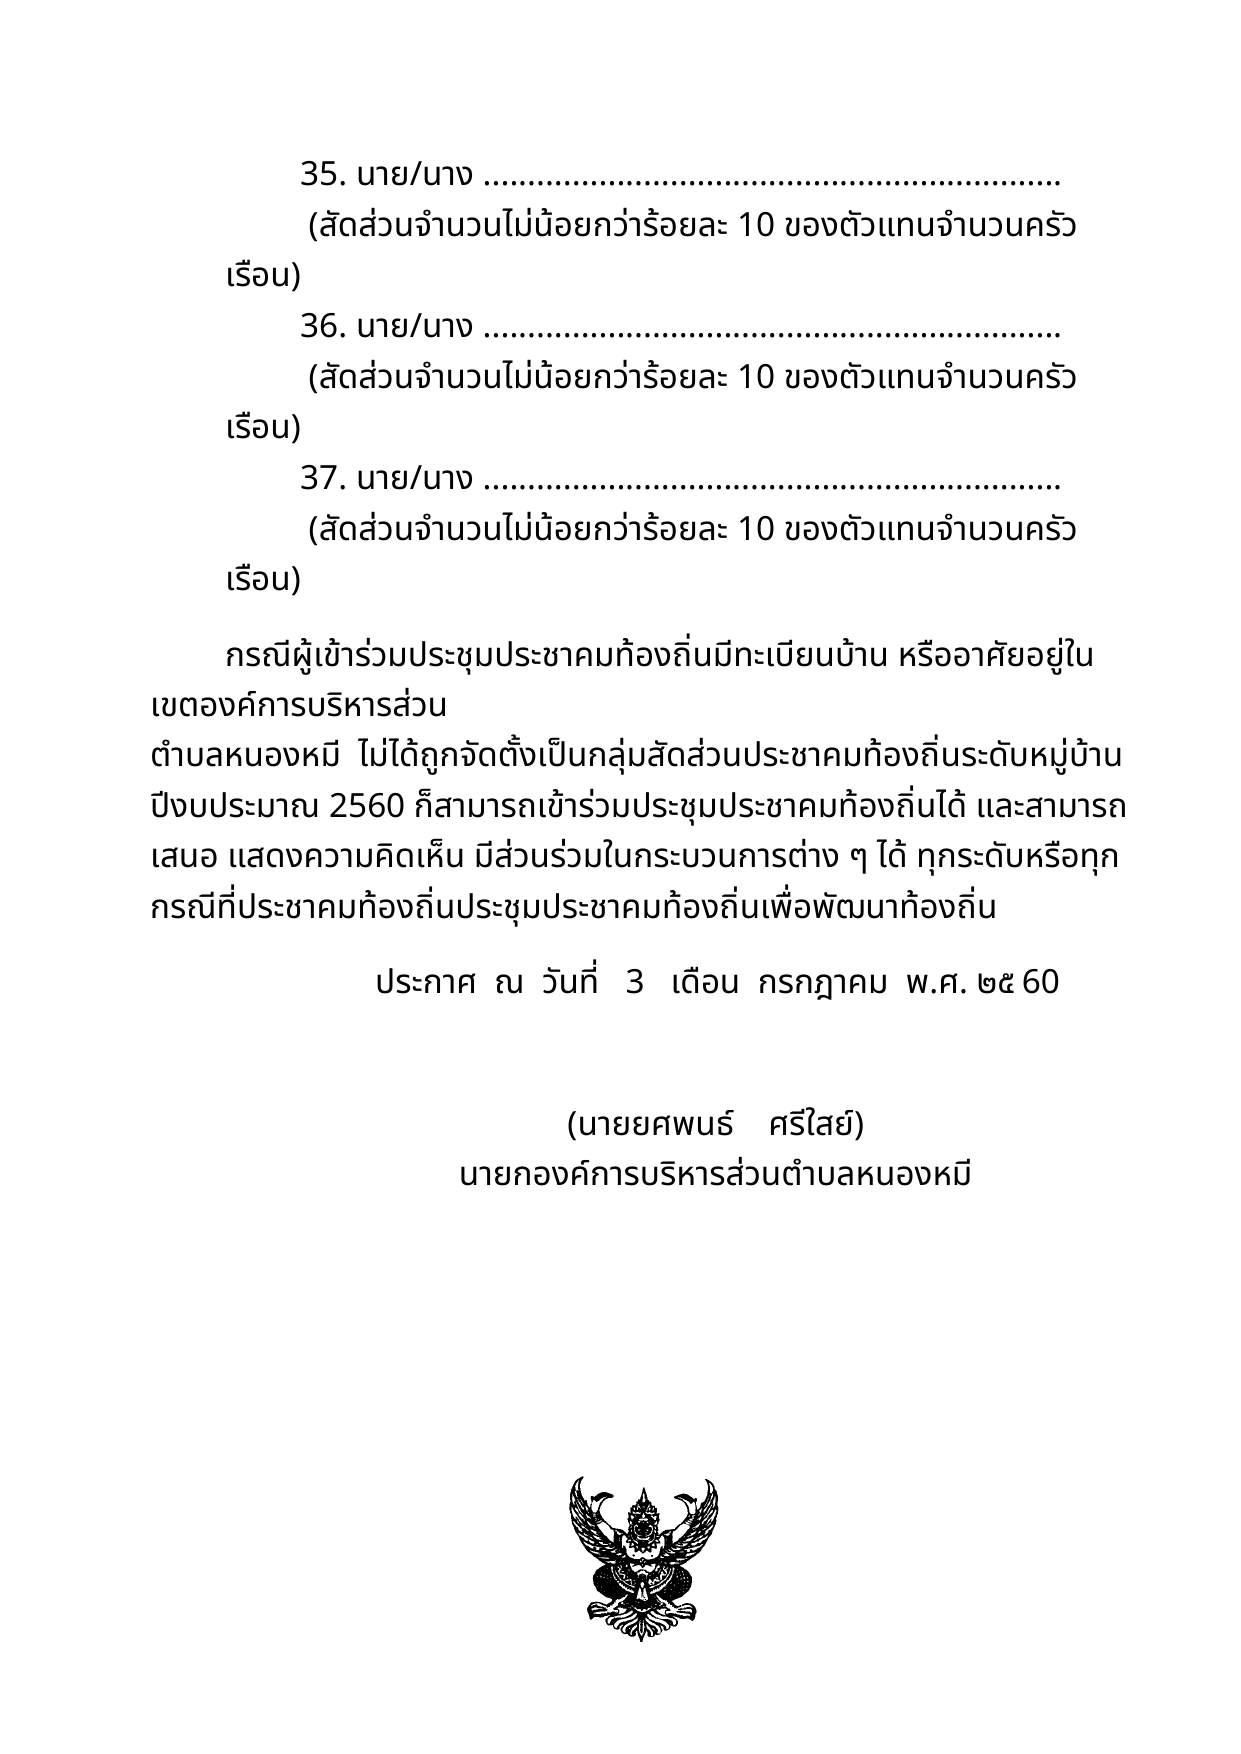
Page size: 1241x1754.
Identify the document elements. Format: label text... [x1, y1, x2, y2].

text (นายยศพนธ์ ศรีใสย์) [150, 1100, 1137, 1150]
text นายกองค์การบริหารส่วนตำบลหนองหมี [150, 1150, 1137, 1201]
text 36. นาย/นาง ................................................................. [225, 302, 1137, 352]
text ประกาศ ณ วันที่ 3 เดือน กรกฎาคม พ.ศ. ๒๕60 [150, 958, 1137, 1009]
text ตำบลหนองหมี ไม่ได้ถูกจัดตั้งเป็นกลุ่มสัดส่วนประชาคมท้องถิ่นระดับหมู่บ้าน ปีงบประมาณ 2560 ก็สามารถเข้าร่วมประชุมประชาคมท้องถิ่นได้ และสามารถเสนอ แสดงความคิดเห็น มีส่วนร่วมในกระบวนการต่าง ๆ ได้ ทุกระดับหรือทุกกรณีที่ประชาคมท้องถิ่นประชุมประชาคมท้องถิ่นเพื่อพัฒนาท้องถิ่น [150, 731, 1137, 933]
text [225, 201, 1137, 302]
text (สัดส่วนจำนวนไม่น้อยกว่าร้อยละ 10 ของตัวแทนจำนวนครัวเรือน) [225, 504, 1137, 606]
text 35. นาย/นาง ................................................................. [225, 150, 1137, 201]
text (สัดส่วนจำนวนไม่น้อยกว่าร้อยละ 10 ของตัวแทนจำนวนครัวเรือน) [225, 352, 1137, 454]
text กรณีผู้เข้าร่วมประชุมประชาคมท้องถิ่นมีทะเบียนบ้าน หรืออาศัยอยู่ในเขตองค์การบริหารส่วน [150, 631, 1137, 731]
picture [567, 1475, 719, 1642]
text 37. นาย/นาง ................................................................. [225, 454, 1137, 504]
